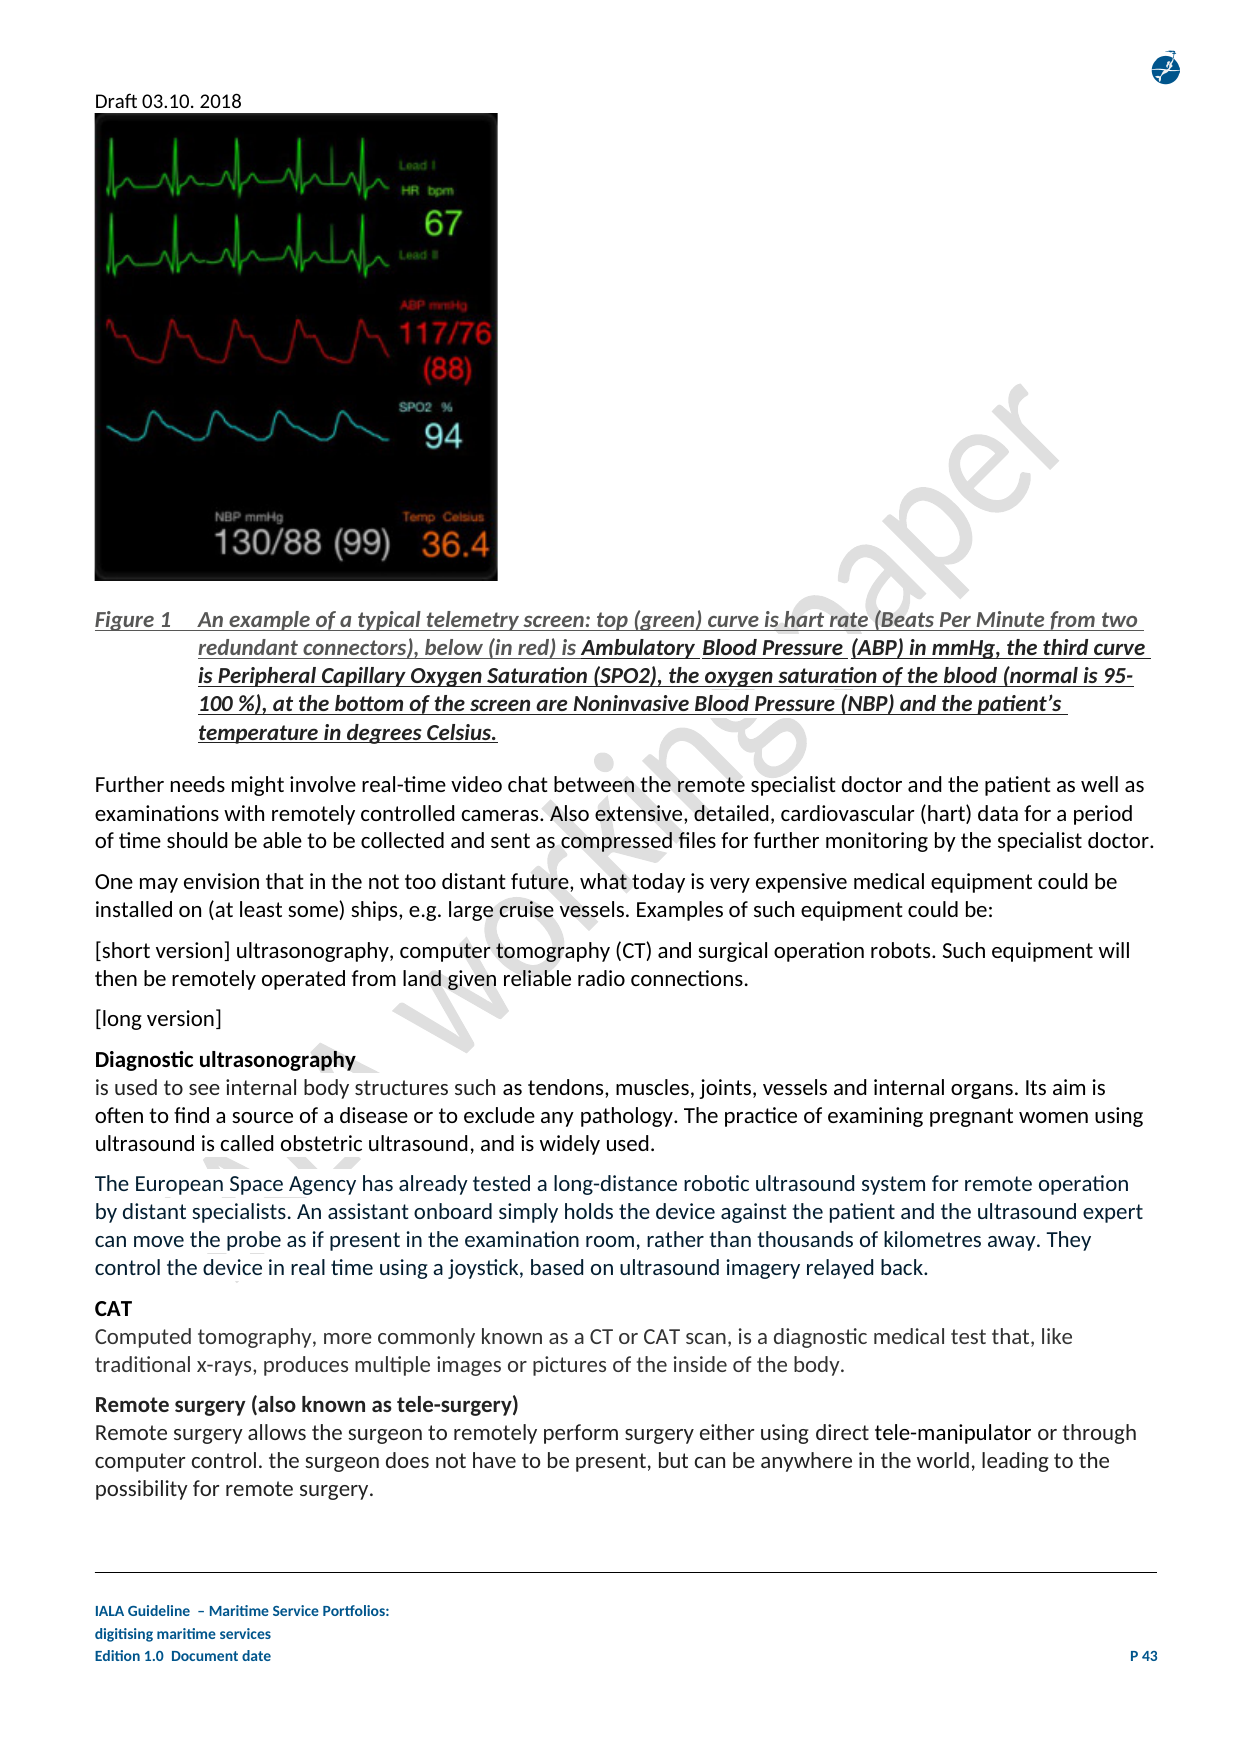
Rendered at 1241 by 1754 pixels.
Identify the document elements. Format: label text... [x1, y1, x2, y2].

text CAT Computed tomography, more commonly known as a CT or CAT scan, is a diagnostic medical test that, like traditional x-rays, produces multiple images or pictures of the inside of the body. [94, 1294, 1157, 1378]
text One may envision that in the not too distant future, what today is very expensive medical equipment could be installed on (at least some) ships, e.g. large cruise vessels. Examples of such equipment could be: [94, 867, 1157, 923]
text Remote surgery (also known as tele-surgery) Remote surgery allows the surgeon to remotely perform surgery either using direct tele-manipulator or through computer control. the surgeon does not have to be present, but can be anywhere in the world, leading to the possibility for remote surgery. [94, 1391, 1157, 1503]
text [long version] [94, 1004, 1157, 1032]
picture [94, 113, 498, 581]
text Further needs might involve real-time video chat between the remote specialist doctor and the patient as well as examinations with remotely controlled cameras. Also extensive, detailed, cardiovascular (hart) data for a period of time should be able to be collected and sent as compressed files for further monitoring by the specialist doctor. [94, 771, 1157, 855]
picture [1120, 0, 1239, 119]
text Diagnostic ultrasonography is used to see internal body structures such as tendons, muscles, joints, vessels and internal organs. Its aim is often to find a source of a disease or to exclude any pathology. The practice of examining pregnant women using ultrasound is called obstetric ultrasound, and is widely used. [94, 1045, 1157, 1157]
text [short version] ultrasonography, computer tomography (CT) and surgical operation robots. Such equipment will then be remotely operated from land given reliable radio connections. [94, 936, 1157, 992]
text The European Space Agency has already tested a long-distance robotic ultrasound system for remote operation by distant specialists. An assistant onboard simply holds the device against the patient and the ultrasound expert can move the probe as if present in the examination room, rather than thousands of kilometres away. They control the device in real time using a joystick, based on ultrasound imagery relayed back. [94, 1169, 1157, 1281]
text An example of a typical telemetry screen: top (green) curve is hart rate (Beats Per Minute from two redundant connectors), below (in red) is Ambulatory Blood Pressure (ABP) in mmHg, the third curve is Peripheral Capillary Oxygen Saturation (SPO2), the oxygen saturation of the blood (normal is 95-100 %), at the bottom of the screen are Noninvasive Blood Pressure (NBP) and the patient’s temperature in degrees Celsius. [94, 606, 1157, 746]
